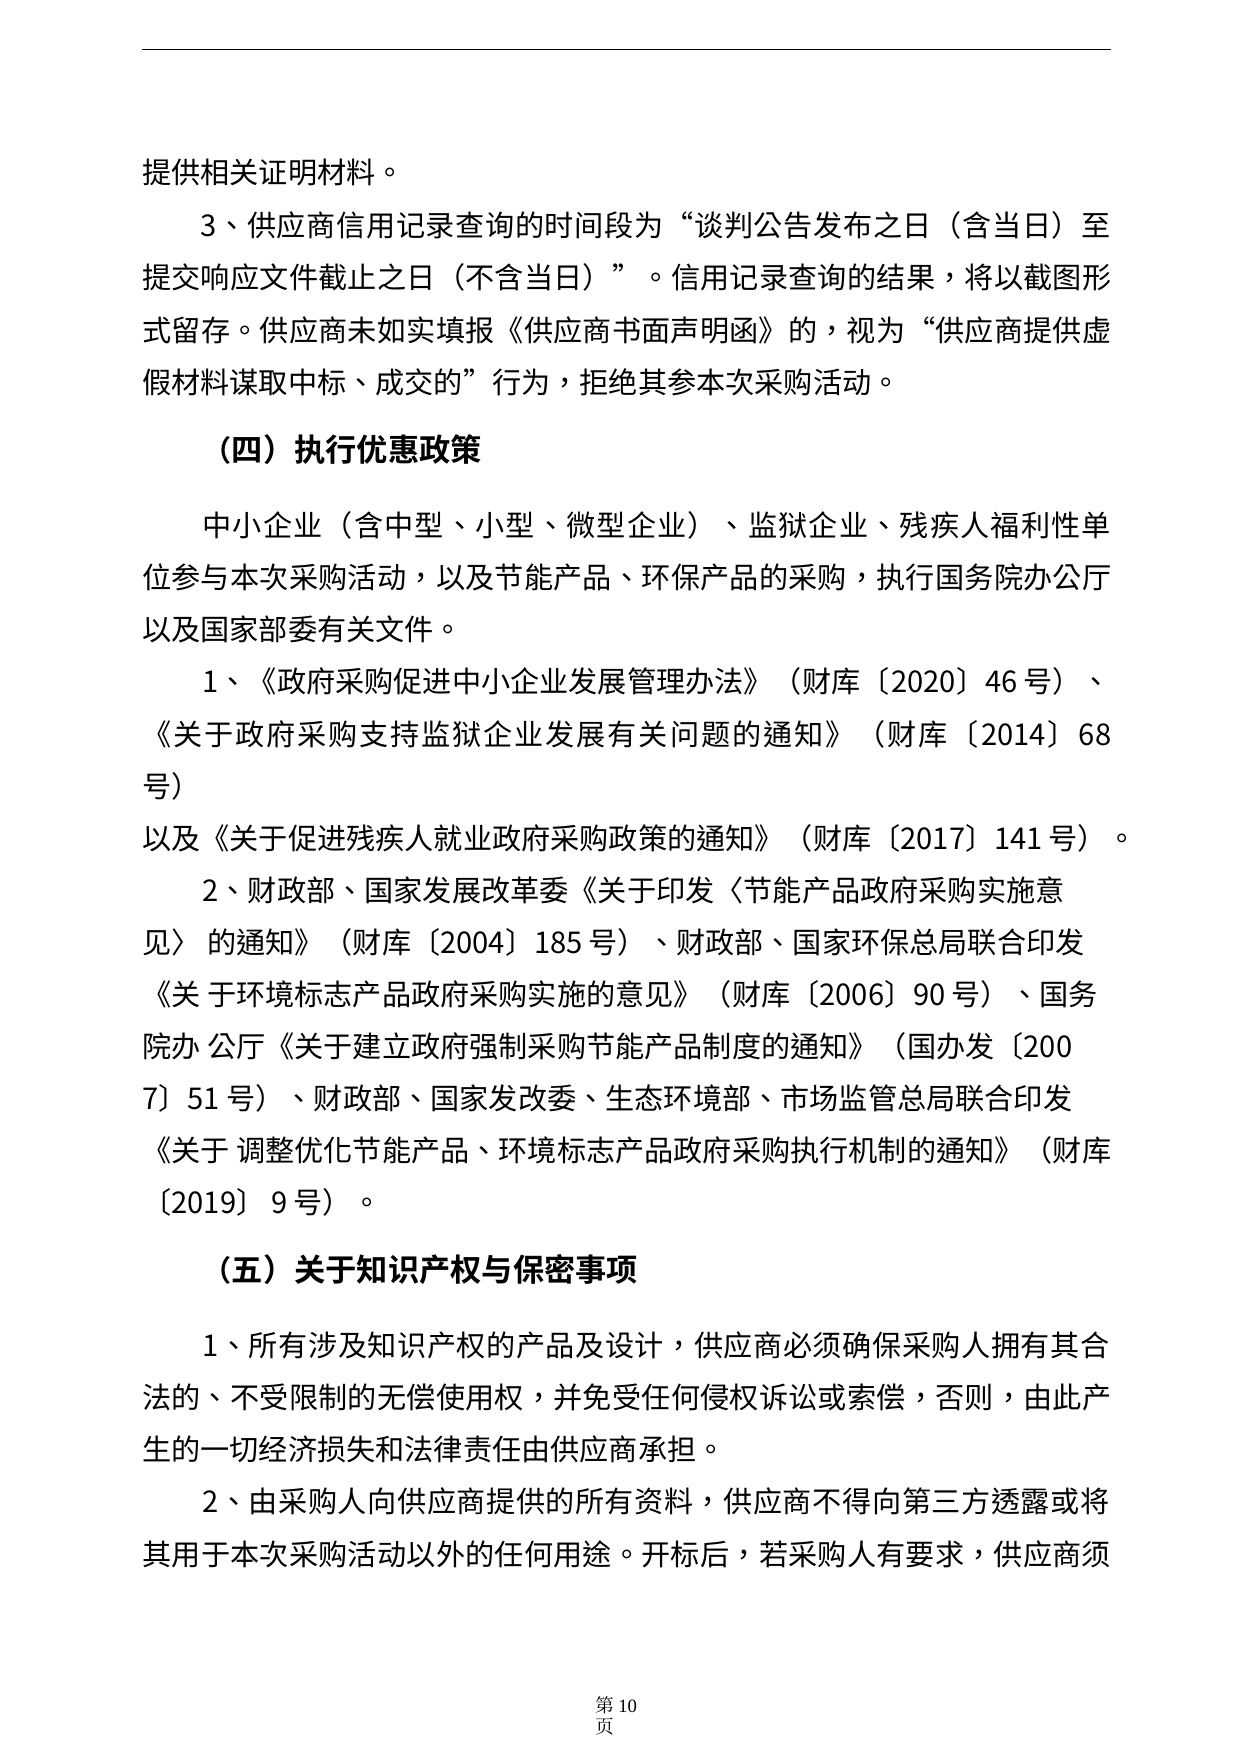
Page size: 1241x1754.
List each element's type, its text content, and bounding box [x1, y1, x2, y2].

text 1、《政府采购促进中小企业发展管理办法》（财库〔2020〕46号）、 《关于政府采购支持监狱企业发展有关问题的通知》（财库〔2014〕68号） [142, 651, 1111, 807]
text 中小企业（含中型、小型、微型企业）、监狱企业、残疾人福利性单 位参与本次采购活动，以及节能产品、环保产品的采购，执行国务院办公厅以及国家部委有关文件。 [142, 495, 1111, 651]
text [142, 1471, 1111, 1575]
text （五）关于知识产权与保密事项 [142, 1245, 1111, 1290]
text 2、财政部、国家发展改革委《关于印发〈节能产品政府采购实施意见〉 的通知》（财库〔2004〕185号）、财政部、国家环保总局联合印发《关 于环境标志产品政府采购实施的意见》（财库〔2006〕90号）、国务院办 公厅《关于建立政府强制采购节能产品制度的通知》（国办发〔2007〕51 号）、财政部、国家发改委、生态环境部、市场监管总局联合印发《关于 调整优化节能产品、环境标志产品政府采购执行机制的通知》（财库〔2019〕 9号）。 [142, 859, 1111, 1224]
text 3、供应商信用记录查询的时间段为“谈判公告发布之日（含当日）至提交响应文件截止之日（不含当日）”。信用记录查询的结果，将以截图形式留存。供应商未如实填报《供应商书面声明函》的，视为“供应商提供虚假材料谋取中标、成交的”行为，拒绝其参本次采购活动。 [142, 194, 1111, 404]
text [142, 141, 1111, 194]
text 以及《关于促进残疾人就业政府采购政策的通知》（财库〔2017〕141号）。 [142, 807, 1111, 859]
text （四）执行优惠政策 [142, 425, 1111, 470]
text 1、所有涉及知识产权的产品及设计，供应商必须确保采购人拥有其合法的、不受限制的无偿使用权，并免受任何侵权诉讼或索偿，否则，由此产生的一切经济损失和法律责任由供应商承担。 [142, 1315, 1111, 1471]
